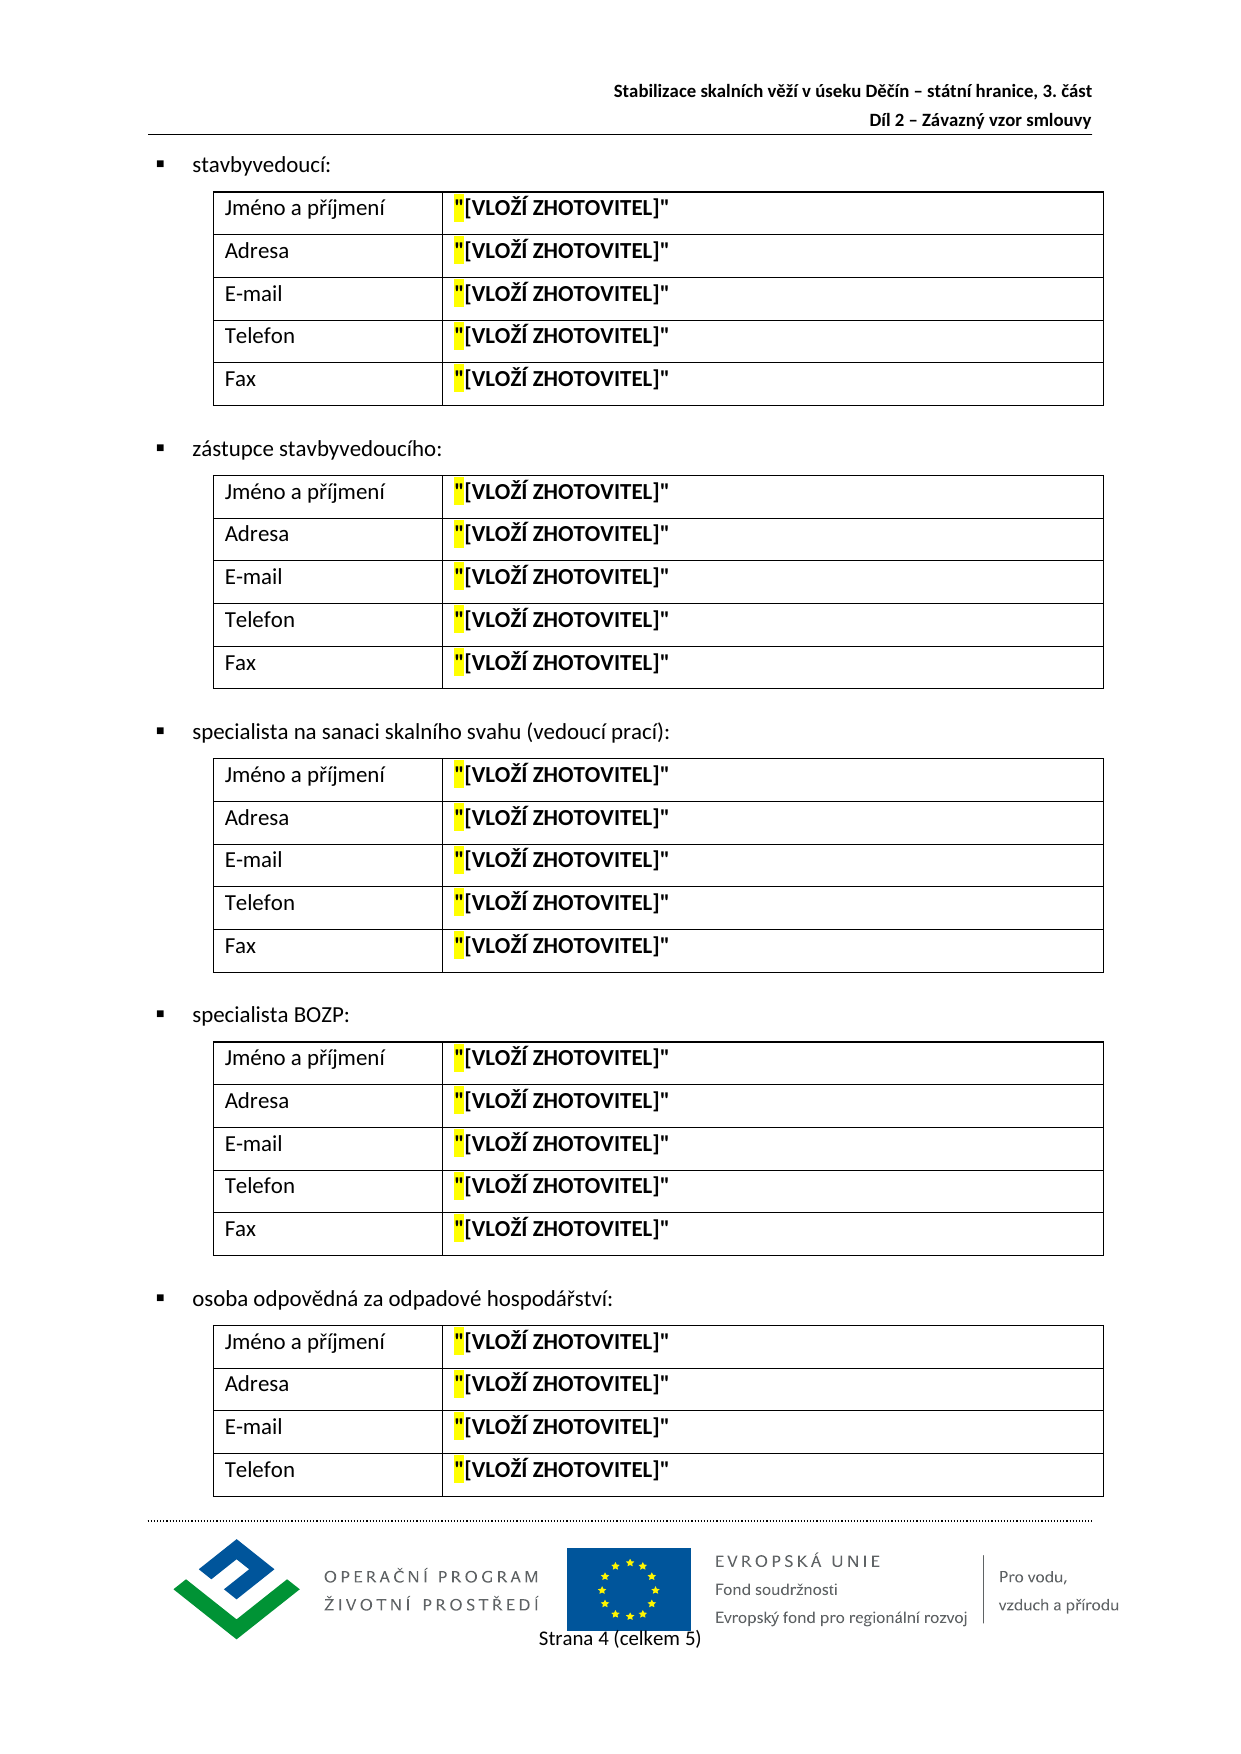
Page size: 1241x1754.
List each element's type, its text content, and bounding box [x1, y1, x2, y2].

table_cell E-mail [214, 278, 442, 319]
list specialista na sanaci skalního svahu (vedoucí prací): [155, 714, 1092, 746]
table_cell [443, 561, 1103, 603]
table_cell [443, 278, 1103, 319]
table_cell [443, 845, 1103, 886]
table_header [443, 1043, 1103, 1084]
table_cell Fax [214, 363, 442, 405]
table_cell [443, 887, 1103, 929]
table_cell Adresa [214, 1085, 442, 1127]
table_cell [443, 1454, 1103, 1496]
table_cell Adresa [214, 1369, 442, 1410]
table_cell [443, 1213, 1103, 1255]
table_cell E-mail [214, 1411, 442, 1453]
table_cell Fax [214, 930, 442, 972]
table_cell E-mail [214, 845, 442, 886]
table_cell [443, 1085, 1103, 1127]
table_cell Telefon [214, 1171, 442, 1212]
table_cell [443, 604, 1103, 646]
table_cell [443, 1411, 1103, 1453]
table_header Jméno a příjmení [214, 1043, 442, 1084]
table_header [443, 1326, 1103, 1367]
table_cell Fax [214, 647, 442, 688]
table_cell E-mail [214, 1128, 442, 1169]
table_header Jméno a příjmení [214, 193, 442, 234]
table_cell Adresa [214, 519, 442, 560]
table_cell Telefon [214, 1454, 442, 1496]
table_cell [443, 519, 1103, 560]
table_cell Adresa [214, 235, 442, 277]
table_cell Adresa [214, 802, 442, 843]
table_cell [443, 802, 1103, 843]
table_header Jméno a příjmení [214, 759, 442, 801]
list stavbyvedoucí: [155, 148, 1092, 179]
table_cell Fax [214, 1213, 442, 1255]
table_header [443, 193, 1103, 234]
table_cell [443, 1369, 1103, 1410]
table_header Jméno a příjmení [214, 1326, 442, 1367]
list specialista BOZP: [155, 998, 1092, 1029]
table_cell Telefon [214, 887, 442, 929]
table_cell [443, 647, 1103, 688]
table_header [443, 476, 1103, 517]
list zástupce stavbyvedoucího: [155, 431, 1092, 462]
table_cell [443, 235, 1103, 277]
table_cell Telefon [214, 604, 442, 646]
list osoba odpovědná za odpadové hospodářství: [155, 1281, 1092, 1312]
table_cell [443, 930, 1103, 972]
table_cell Telefon [214, 321, 442, 362]
table_header Jméno a příjmení [214, 476, 442, 517]
table_cell [443, 1128, 1103, 1169]
table_cell [443, 363, 1103, 405]
table_cell [443, 1171, 1103, 1212]
table_cell E-mail [214, 561, 442, 603]
table_header [443, 759, 1103, 801]
table_cell [443, 321, 1103, 362]
